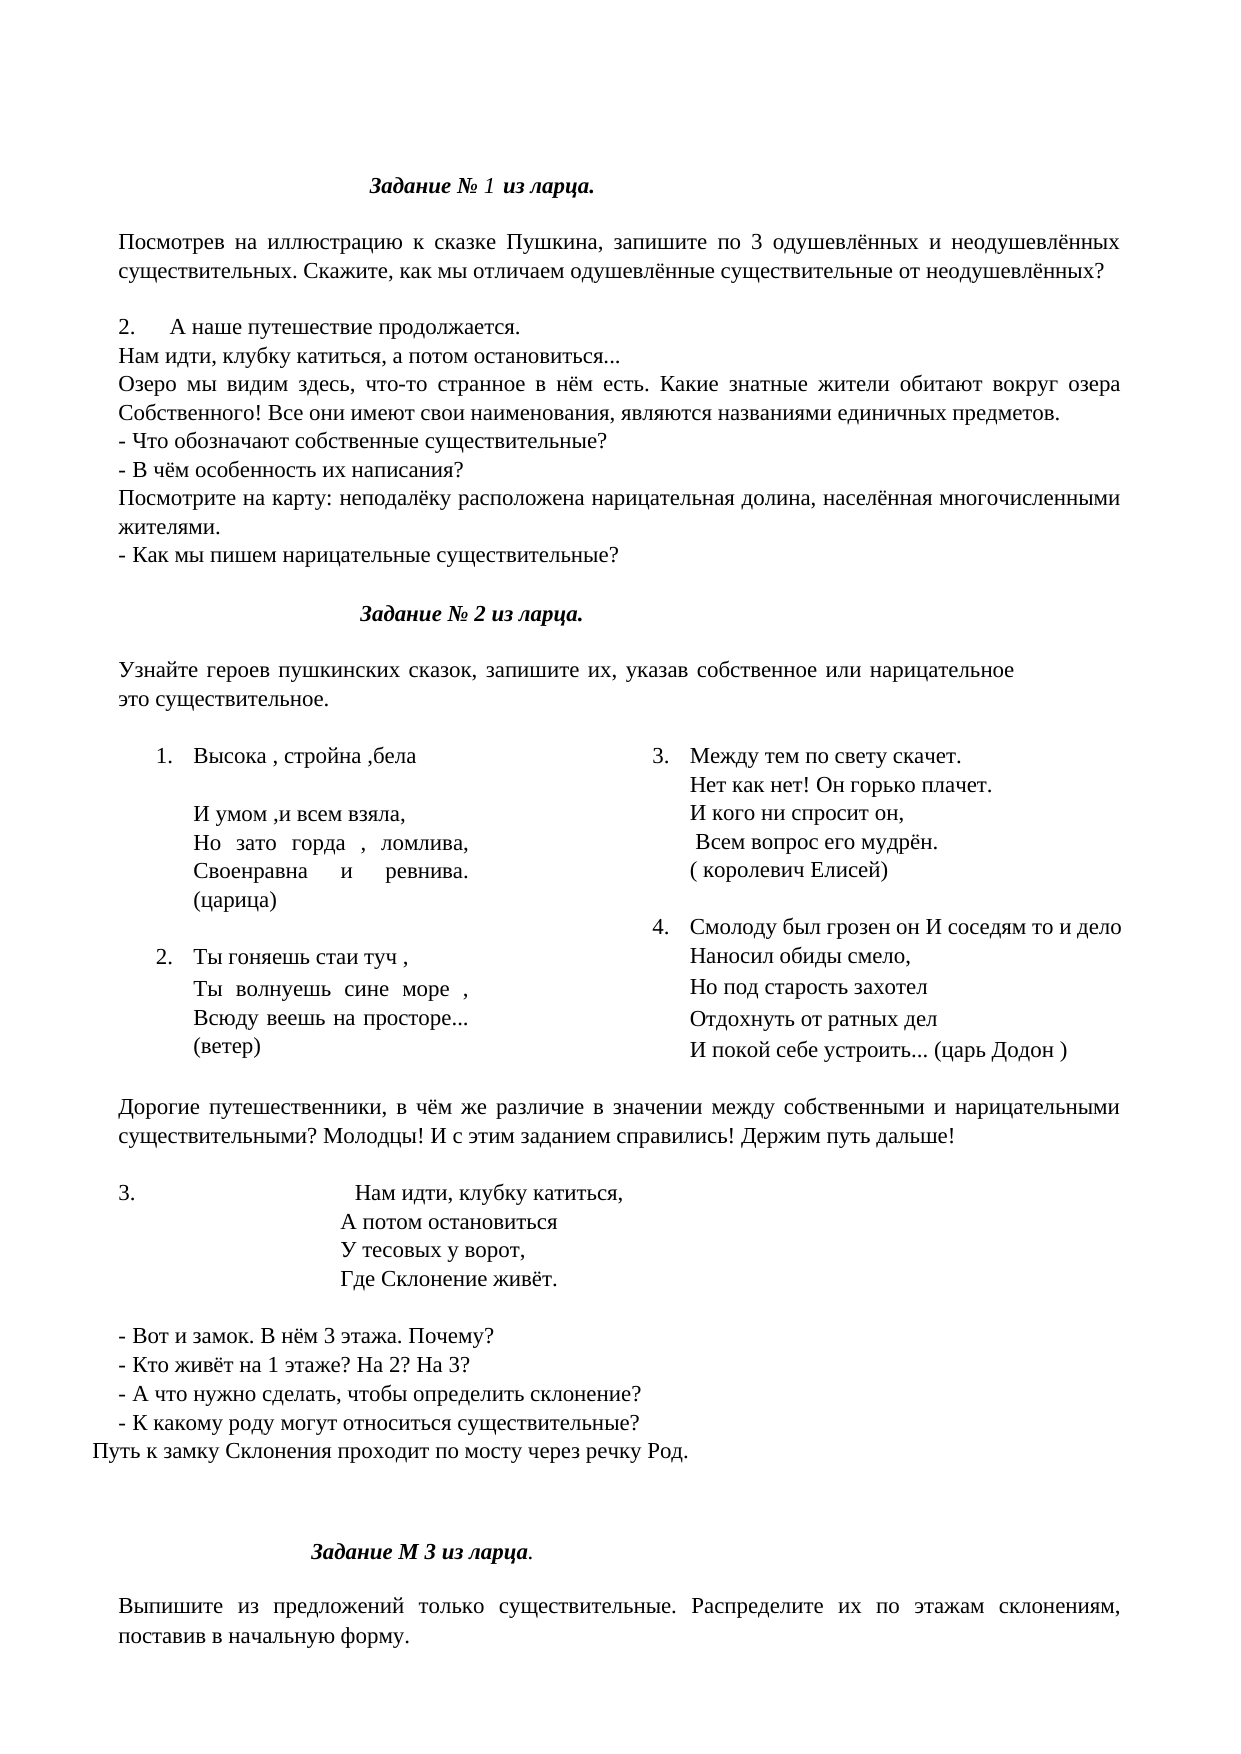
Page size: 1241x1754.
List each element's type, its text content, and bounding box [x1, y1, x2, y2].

text Озеро мы видим здесь, что-то странное в нём есть. Какие знатные жители обитают вокруг озера Собственного! Все они имеют свои наименования, являются названиями единичных предметов. [118, 369, 1122, 426]
list Высока , стройна ,бела [156, 741, 469, 769]
text Посмотрите на карту: неподалёку расположена нарицательная долина, населённая многочисленными жителями. [118, 483, 1122, 540]
text ( королевич Елисей) [689, 855, 1122, 884]
text Всем вопрос его мудрён. [689, 827, 1122, 855]
list Что обозначают собственные существительные? [118, 426, 1122, 454]
text Нам идти, клубку катиться, а потом остановиться... [118, 340, 1122, 369]
list Ты гоняешь стаи туч , [156, 942, 469, 970]
text У тесовых у ворот, [340, 1235, 738, 1263]
list Вот и замок. В нём 3 этажа. Почему? [118, 1321, 1122, 1349]
text Отдохнуть от ратных дел [689, 1003, 1122, 1032]
text Дорогие путешественники, в чём же различие в значении между собственными и нарицательными существительными? Молодцы! И с этим заданием справились! Держим путь дальше! [118, 1091, 1122, 1149]
text Выпишите из предложений только существительные. Распределите их по этажам склонениям, поставив в начальную форму. [118, 1590, 1122, 1649]
list В чём особенность их написания? [118, 454, 1122, 483]
text И покой себе устроить... (царь Додон ) [689, 1035, 1122, 1063]
text И умом ,и всем взяла, [193, 798, 469, 827]
text Ты волнуешь сине море , Всюду веешь на просторе... (ветер) [193, 974, 469, 1059]
text И кого ни спросит он, [689, 798, 1122, 827]
list Смолоду был грозен он И соседям то и дело Наносил обиды смело, [652, 912, 1122, 969]
text Но зато горда , ломлива, Своенравна и ревнива. (царица) [193, 828, 469, 913]
text Но под старость захотел [689, 972, 1122, 1000]
text Задание № 1 из ларца. [369, 172, 1122, 199]
text Задание № 2 из ларца. [360, 600, 1122, 626]
text Задание М 3 из ларца. [311, 1538, 1122, 1564]
text Нет как нет! Он горько плачет. [689, 769, 1122, 798]
text Путь к замку Склонения проходит по мосту через речку Род. [92, 1436, 902, 1464]
text Где Склонение живёт. [340, 1263, 738, 1292]
text А потом остановиться [340, 1206, 738, 1235]
list Кто живёт на 1 этаже? На 2? На 3? [118, 1350, 1122, 1378]
text Посмотрев на иллюстрацию к сказке Пушкина, запишите по 3 одушевлённых и неодушевлённых существительных. Скажите, как мы отличаем одушевлённые существительные от неодушевлённых? [118, 227, 1122, 284]
text - Как мы пишем нарицательные существительные? [118, 540, 1122, 569]
list К какому роду могут относиться существительные? [118, 1407, 1122, 1436]
text 3. Нам идти, клубку катиться, [118, 1178, 1122, 1206]
list Между тем по свету скачет. [652, 741, 1122, 769]
text Узнайте героев пушкинских сказок, запишите их, указав собственное или нарицательное это существительное. [118, 654, 1016, 712]
text 2. А наше путешествие продолжается. [118, 312, 1122, 340]
list А что нужно сделать, чтобы определить склонение? [118, 1378, 1122, 1407]
